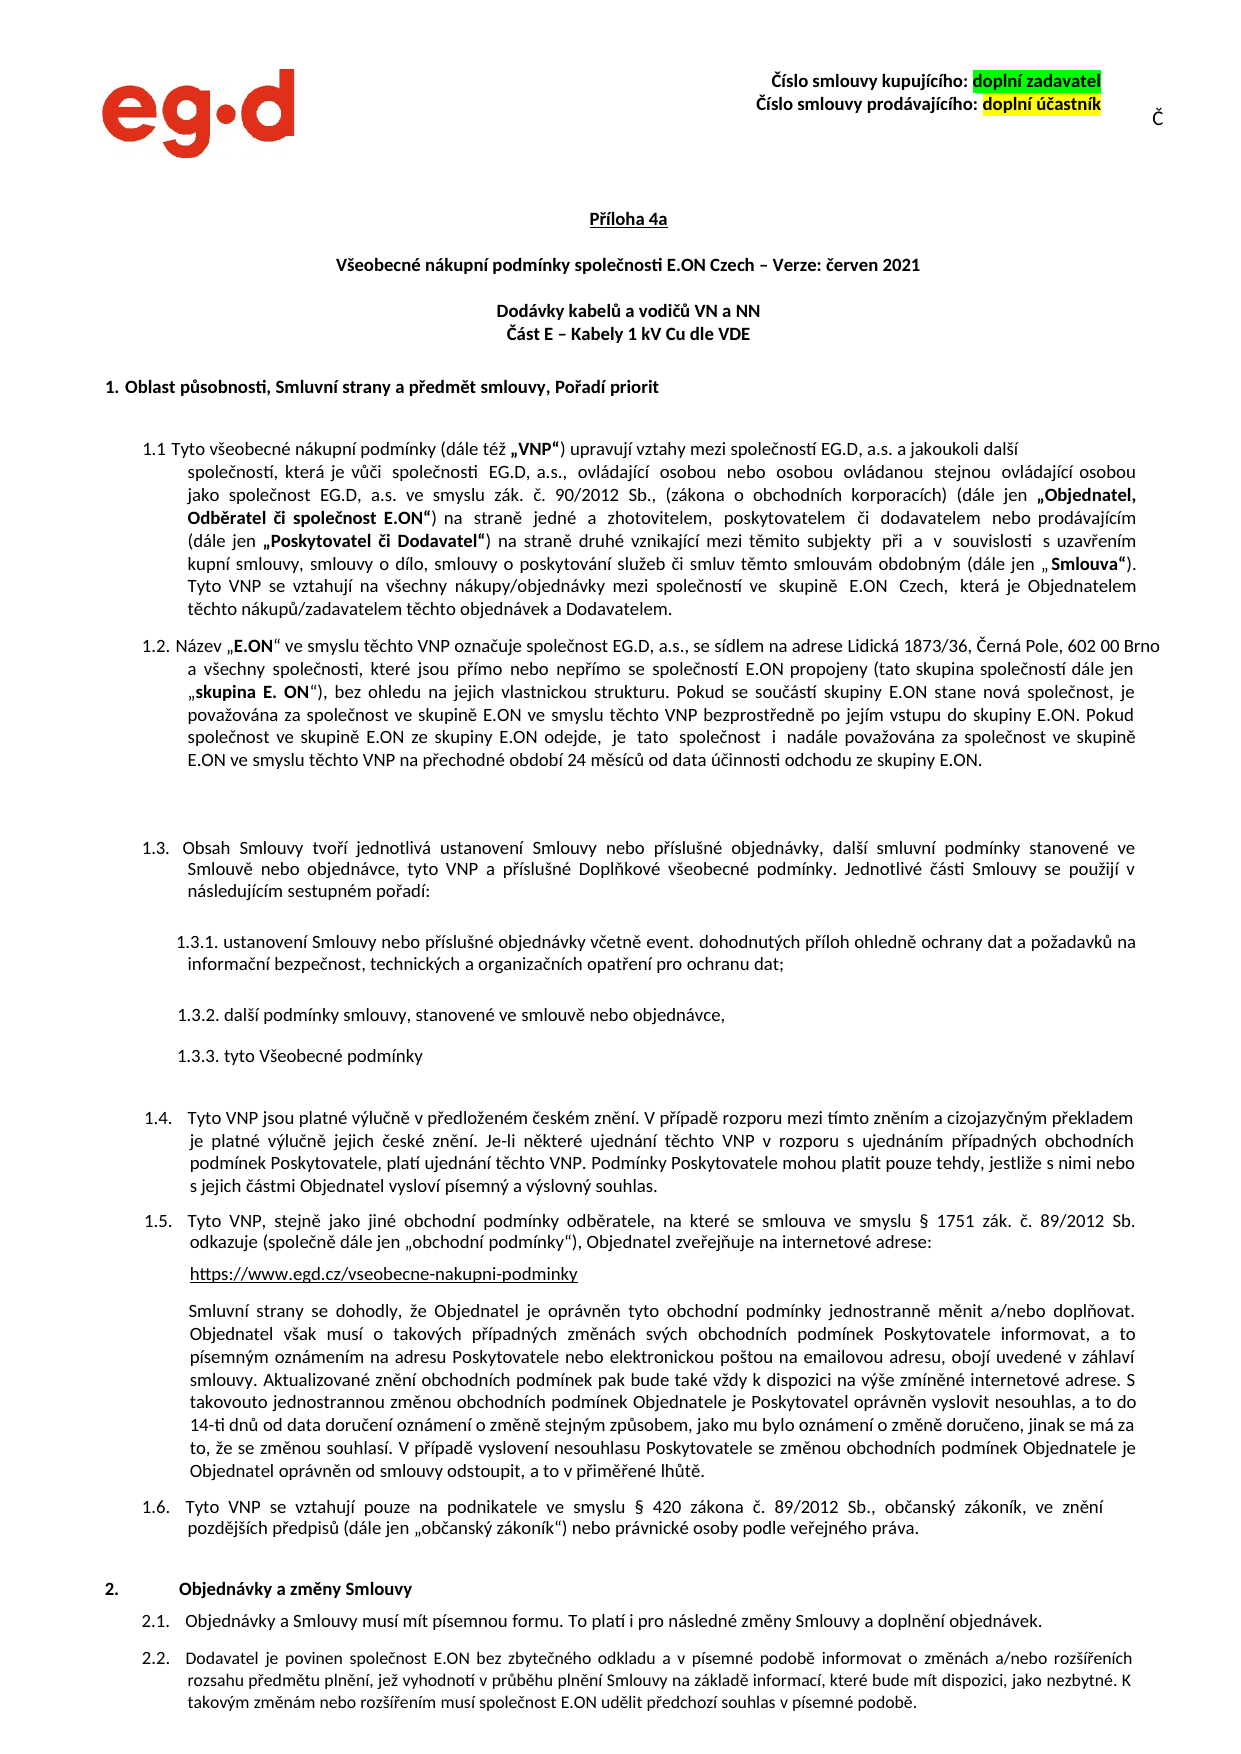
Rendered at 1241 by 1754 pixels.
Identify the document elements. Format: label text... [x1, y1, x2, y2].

list Tyto VNP, stejně jako jiné obchodní podmínky odběratele, na které se smlouva ve smyslu § 1751 zák. č. 89/2012 Sb. odkazuje (společně dále jen „obchodní podmínky“), Objednatel zveřejňuje na internetové adrese: [144, 1211, 1137, 1253]
list Obsah Smlouvy tvoří jednotlivá ustanovení Smlouvy nebo příslušné objednávky, další smluvní podmínky stanovené ve Smlouvě nebo objednávce, tyto VNP a příslušné Doplňkové všeobecné podmínky. Jednotlivé části Smlouvy se použijí v následujícím sestupném pořadí: [142, 837, 1136, 902]
list Tyto VNP se vztahují pouze na podnikatele ve smyslu § 420 zákona č. 89/2012 Sb., občanský zákoník, ve znění pozdějších předpisů (dále jen „občanský zákoník“) nebo právnické osoby podle veřejného práva. [142, 1497, 1103, 1539]
list ustanovení Smlouvy nebo příslušné objednávky včetně event. dohodnutých příloh ohledně ochrany dat a požadavků na informační bezpečnost, technických a organizačních opatření pro ochranu dat; [176, 932, 1136, 975]
text Dodávky kabelů a vodičů VN a NN [94, 299, 1163, 322]
list Dodavatel je povinen společnost E.ON bez zbytečného odkladu a v písemné podobě informovat o změnách a/nebo rozšířeních rozsahu předmětu plnění, jež vyhodnotí v průběhu plnění Smlouvy na základě informací, které bude mít dispozici, jako nezbytné. K takovým změnám nebo rozšířením musí společnost E.ON udělit předchozí souhlas v písemné podobě. [142, 1646, 1134, 1713]
text https://www.egd.cz/vseobecne-nakupni-podminky [189, 1262, 1163, 1285]
subtitle Objednávky a změny Smlouvy [104, 1577, 1163, 1600]
picture [102, 69, 295, 158]
text Část E – Kabely 1 kV Cu dle VDE [94, 322, 1163, 345]
text společností, která je vůči společnosti EG.D, a.s., ovládající osobou nebo osobou ovládanou stejnou ovládající osobou jako společnost EG.D, a.s. ve smyslu zák. č. 90/2012 Sb., (zákona o obchodních korporacích) (dále jen „Objednatel, Odběratel či společnost E.ON“) na straně jedné a zhotovitelem, poskytovatelem či dodavatelem nebo prodávajícím (dále jen „Poskytovatel či Dodavatel“) na straně druhé vznikající mezi těmito subjekty při a v souvislosti s uzavřením kupní smlouvy, smlouvy o dílo, smlouvy o poskytování služeb či smluv těmto smlouvám obdobným (dále jen „Smlouva“). Tyto VNP se vztahují na všechny nákupy/objednávky mezi společností ve skupině E.ON Czech, která je Objednatelem těchto nákupů/zadavatelem těchto objednávek a Dodavatelem. [187, 460, 1137, 621]
text „skupina E. ON“), bez ohledu na jejich vlastnickou strukturu. Pokud se součástí skupiny E.ON stane nová společnost, je považována za společnost ve skupině E.ON ve smyslu těchto VNP bezprostředně po jejím vstupu do skupiny E.ON. Pokud společnost ve skupině E.ON ze skupiny E.ON odejde, je tato společnost i nadále považována za společnost ve skupině E.ON ve smyslu těchto VNP na přechodné období 24 měsíců od data účinnosti odchodu ze skupiny E.ON. [187, 680, 1137, 772]
list Tyto VNP jsou platné výlučně v předloženém českém znění. V případě rozporu mezi tímto zněním a cizojazyčným překladem je platné výlučně jejich české znění. Je-li některé ujednání těchto VNP v rozporu s ujednáním případných obchodních podmínek Poskytovatele, platí ujednání těchto VNP. Podmínky Poskytovatele mohou platit pouze tehdy, jestliže s nimi nebo s jejich částmi Objednatel vysloví písemný a výslovný souhlas. [144, 1107, 1136, 1197]
list Objednávky a Smlouvy musí mít písemnou formu. To platí i pro následné změny Smlouvy a doplnění objednávek. [141, 1609, 1163, 1632]
text a všechny společnosti, které jsou přímo nebo nepřímo se společností E.ON propojeny (tato skupina společností dále jen [187, 657, 1163, 680]
subtitle Oblast působnosti, Smluvní strany a předmět smlouvy, Pořadí priorit [105, 376, 1163, 399]
list další podmínky smlouvy, stanovené ve smlouvě nebo objednávce, [177, 1003, 1163, 1026]
list tyto Všeobecné podmínky [177, 1044, 1163, 1067]
list Název „E.ON“ ve smyslu těchto VNP označuje společnost EG.D, a.s., se sídlem na adrese Lidická 1873/36, Černá Pole, 602 00 Brno [142, 634, 1163, 657]
list Tyto všeobecné nákupní podmínky (dále též „VNP“) upravují vztahy mezi společností EG.D, a.s. a jakoukoli další [142, 437, 1163, 460]
text Smluvní strany se dohodly, že Objednatel je oprávněn tyto obchodní podmínky jednostranně měnit a/nebo doplňovat. Objednatel však musí o takových případných změnách svých obchodních podmínek Poskytovatele informovat, a to písemným oznámením na adresu Poskytovatele nebo elektronickou poštou na emailovou adresu, obojí uvedené v záhlaví smlouvy. Aktualizované znění obchodních podmínek pak bude také vždy k dispozici na výše zmíněné internetové adrese. S takovouto jednostrannou změnou obchodních podmínek Objednatele je Poskytovatel oprávněn vyslovit nesouhlas, a to do 14-ti dnů od data doručení oznámení o změně stejným způsobem, jako mu bylo oznámení o změně doručeno, jinak se má za to, že se změnou souhlasí. V případě vyslovení nesouhlasu Poskytovatele se změnou obchodních podmínek Objednatele je Objednatel oprávněn od smlouvy odstoupit, a to v přiměřené lhůtě. [188, 1299, 1136, 1482]
text Všeobecné nákupní podmínky společnosti E.ON Czech – Verze: červen 2021 [94, 253, 1163, 276]
text Příloha 4a [94, 207, 1163, 230]
